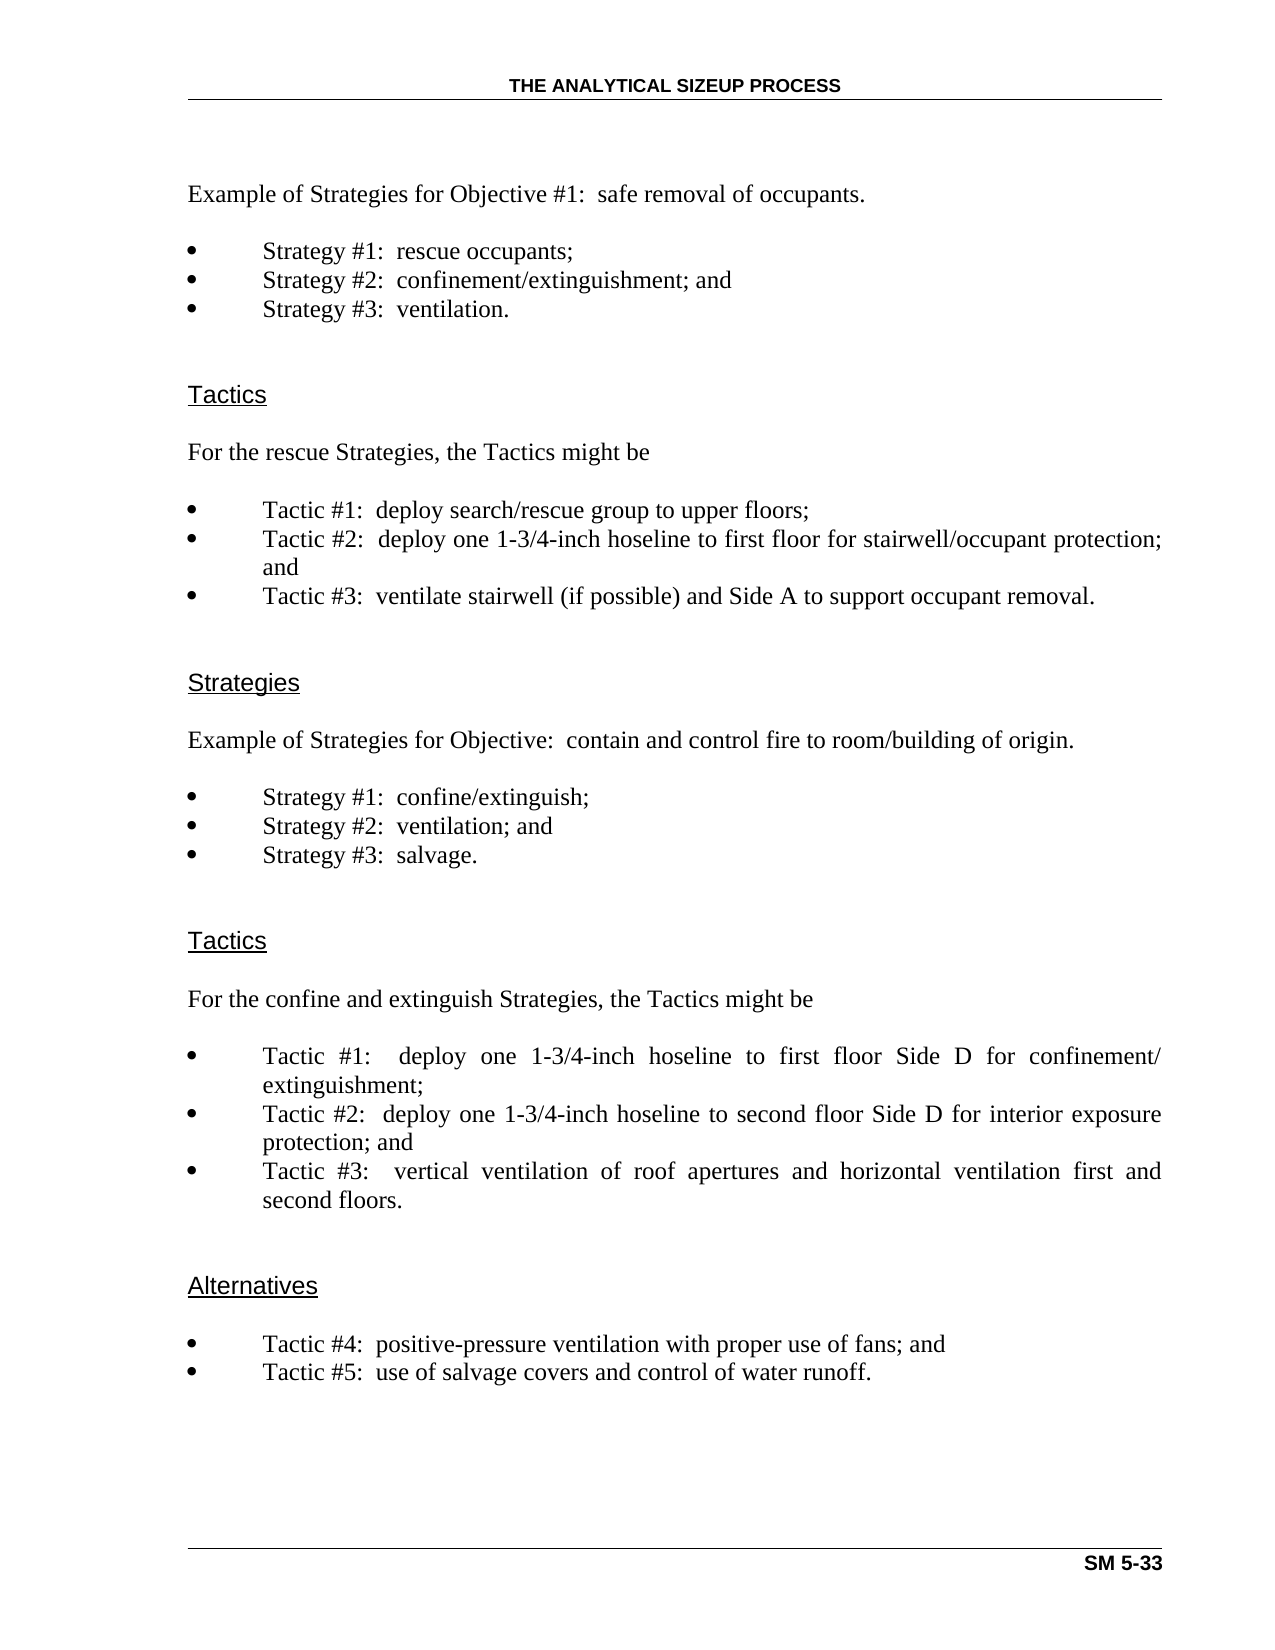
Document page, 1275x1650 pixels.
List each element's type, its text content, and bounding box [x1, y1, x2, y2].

list Strategy #2: confinement/extinguishment; and [187, 265, 1162, 294]
list Strategy #3: salvage. [187, 840, 1162, 869]
text Example of Strategies for Objective #1: safe removal of occupants. [187, 179, 1162, 207]
text Tactics [187, 926, 1162, 955]
list Tactic #3: ventilate stairwell (if possible) and Side A to support occupant removal. [187, 581, 1162, 610]
text Example of Strategies for Objective: contain and control fire to room/building of origin. [187, 725, 1162, 754]
list Tactic #5: use of salvage covers and control of water runoff. [187, 1357, 1162, 1386]
text Alternatives [187, 1271, 1162, 1300]
list Tactic #4: positive-pressure ventilation with proper use of fans; and [187, 1329, 1162, 1357]
text Tactics [187, 380, 1162, 409]
list Tactic #2: deploy one 1-3/4-inch hoseline to second floor Side D for interior exposure protection; and [187, 1099, 1162, 1156]
list Tactic #3: vertical ventilation of roof apertures and horizontal ventilation first and second floors. [187, 1156, 1162, 1214]
text Strategies [187, 667, 1162, 696]
list Strategy #1: confine/extinguish; [187, 782, 1162, 811]
list Tactic #1: deploy one 1-3/4-inch hoseline to first floor Side D for confinement/ extinguishment; [187, 1041, 1162, 1099]
list Tactic #2: deploy one 1-3/4-inch hoseline to first floor for stairwell/occupant protection; and [187, 524, 1162, 581]
list Strategy #2: ventilation; and [187, 811, 1162, 840]
list Tactic #1: deploy search/rescue group to upper floors; [187, 495, 1162, 524]
list Strategy #3: ventilation. [187, 294, 1162, 322]
list Strategy #1: rescue occupants; [187, 236, 1162, 265]
text For the rescue Strategies, the Tactics might be [187, 437, 1162, 466]
text For the confine and extinguish Strategies, the Tactics might be [187, 984, 1162, 1012]
